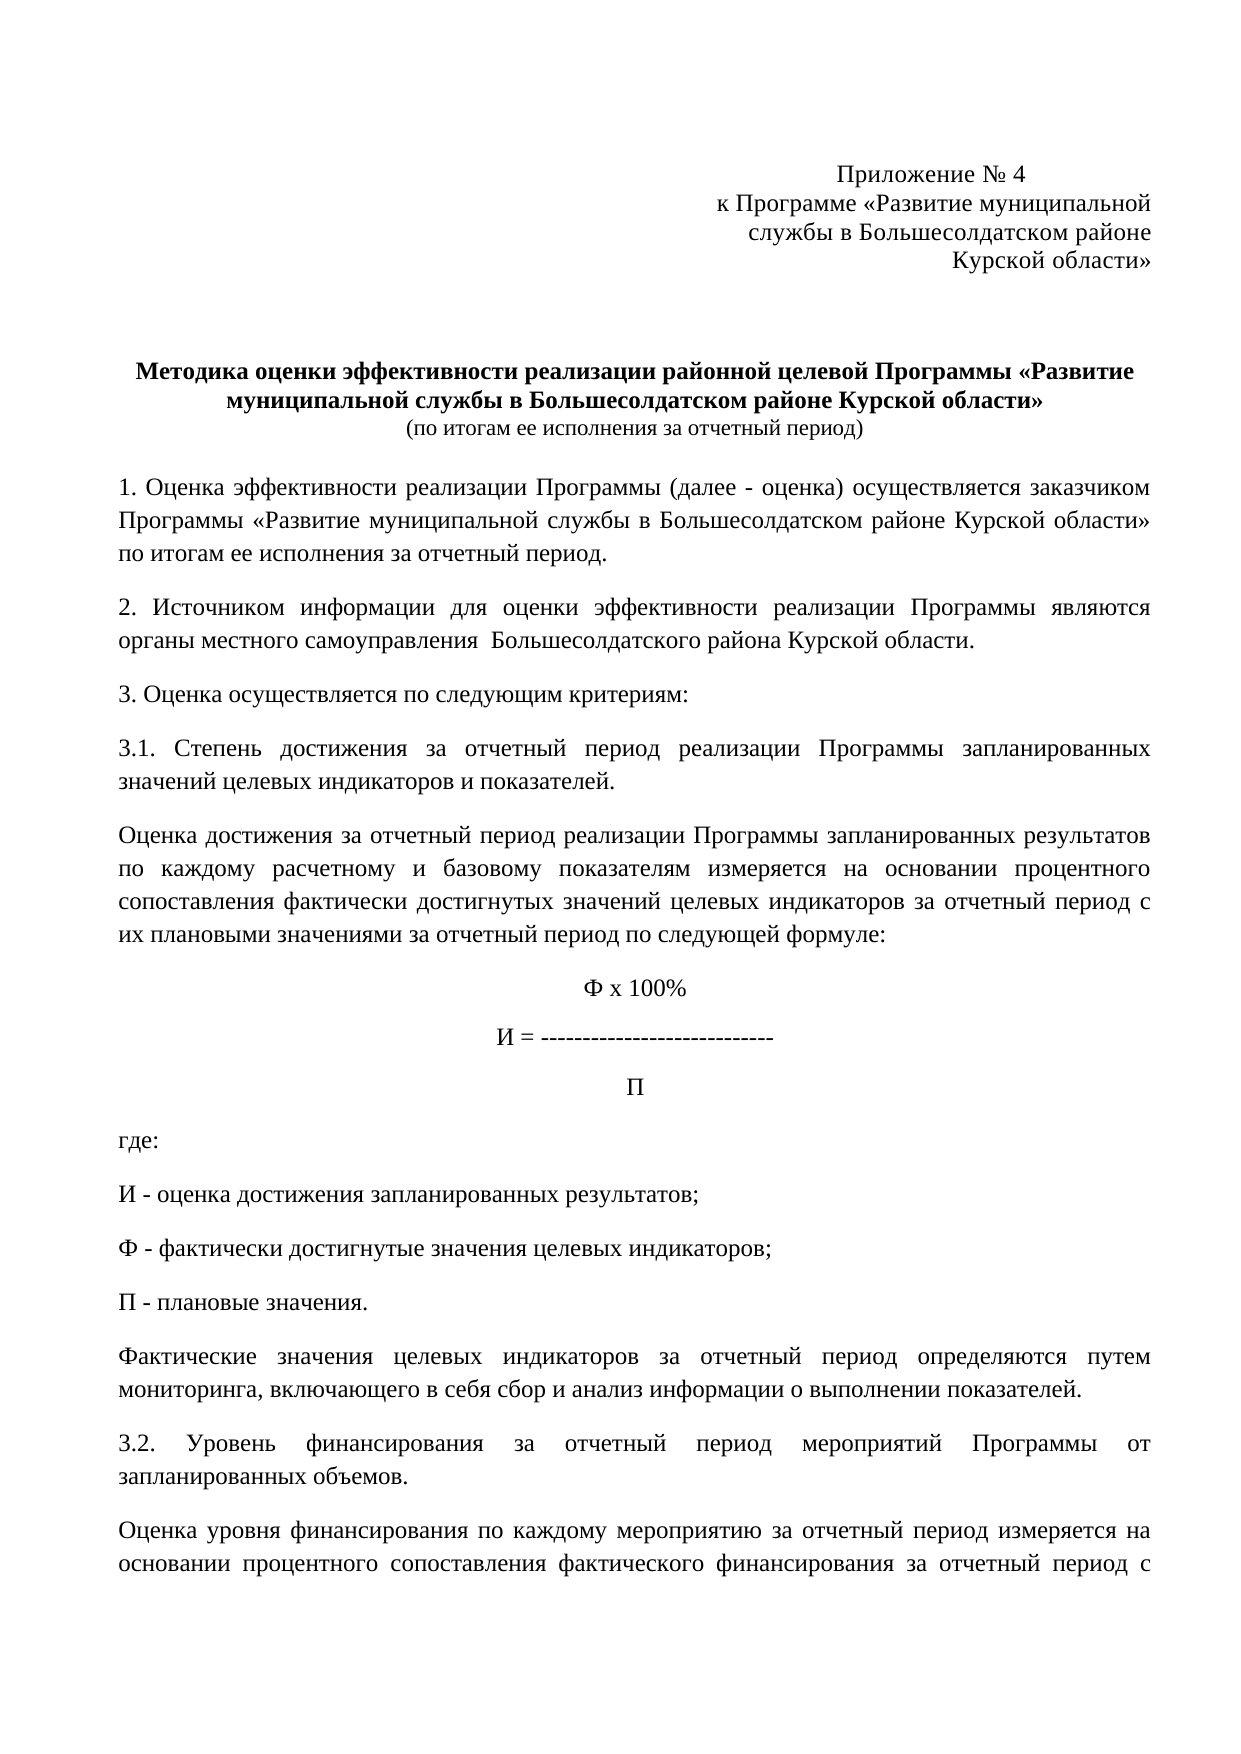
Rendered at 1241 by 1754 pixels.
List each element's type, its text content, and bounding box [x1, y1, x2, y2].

text Приложение № 4 [118, 159, 1152, 188]
text (по итогам ее исполнения за отчетный период) [118, 414, 1152, 440]
text 3. Оценка осуществляется по следующим критериям: [118, 679, 1152, 708]
text П - плановые значения. [118, 1287, 1152, 1316]
text Оценка достижения за отчетный период реализации Программы запланированных результатов по каждому расчетному и базовому показателям измеряется на основании процентного сопоставления фактически достигнутых значений целевых индикаторов за отчетный период с их плановыми значениями за отчетный период по следующей формуле: [118, 820, 1152, 947]
text 3.1. Степень достижения за отчетный период реализации Программы запланированных значений целевых индикаторов и показателей. [118, 733, 1152, 794]
text Фактические значения целевых индикаторов за отчетный период определяются путем мониторинга, включающего в себя сбор и анализ информации о выполнении показателей. [118, 1341, 1152, 1403]
text 1. Оценка эффективности реализации Программы (далее - оценка) осуществляется заказчиком Программы «Развитие муниципальной службы в Большесолдатском районе Курской области» по итогам ее исполнения за отчетный период. [118, 472, 1152, 567]
text Ф х 100% [118, 973, 1152, 1001]
text 3.2. Уровень финансирования за отчетный период мероприятий Программы от запланированных объемов. [118, 1428, 1152, 1490]
text 2. Источником информации для оценки эффективности реализации Программы являются органы местного самоуправления Большесолдатского района Курской области. [118, 592, 1152, 654]
text П [118, 1072, 1152, 1101]
text И = ---------------------------- [118, 1022, 1152, 1051]
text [118, 1515, 1152, 1577]
text И - оценка достижения запланированных результатов; [118, 1179, 1152, 1208]
text к Программе «Развитие муниципальной [118, 188, 1152, 217]
text Курской области» [118, 246, 1152, 274]
text где: [118, 1126, 1152, 1154]
text службы в Большесолдатском районе [118, 217, 1152, 246]
text Ф - фактически достигнутые значения целевых индикаторов; [118, 1233, 1152, 1262]
text Методика оценки эффективности реализации районной целевой Программы «Развитие муниципальной службы в Большесолдатском районе Курской области» [118, 356, 1152, 414]
